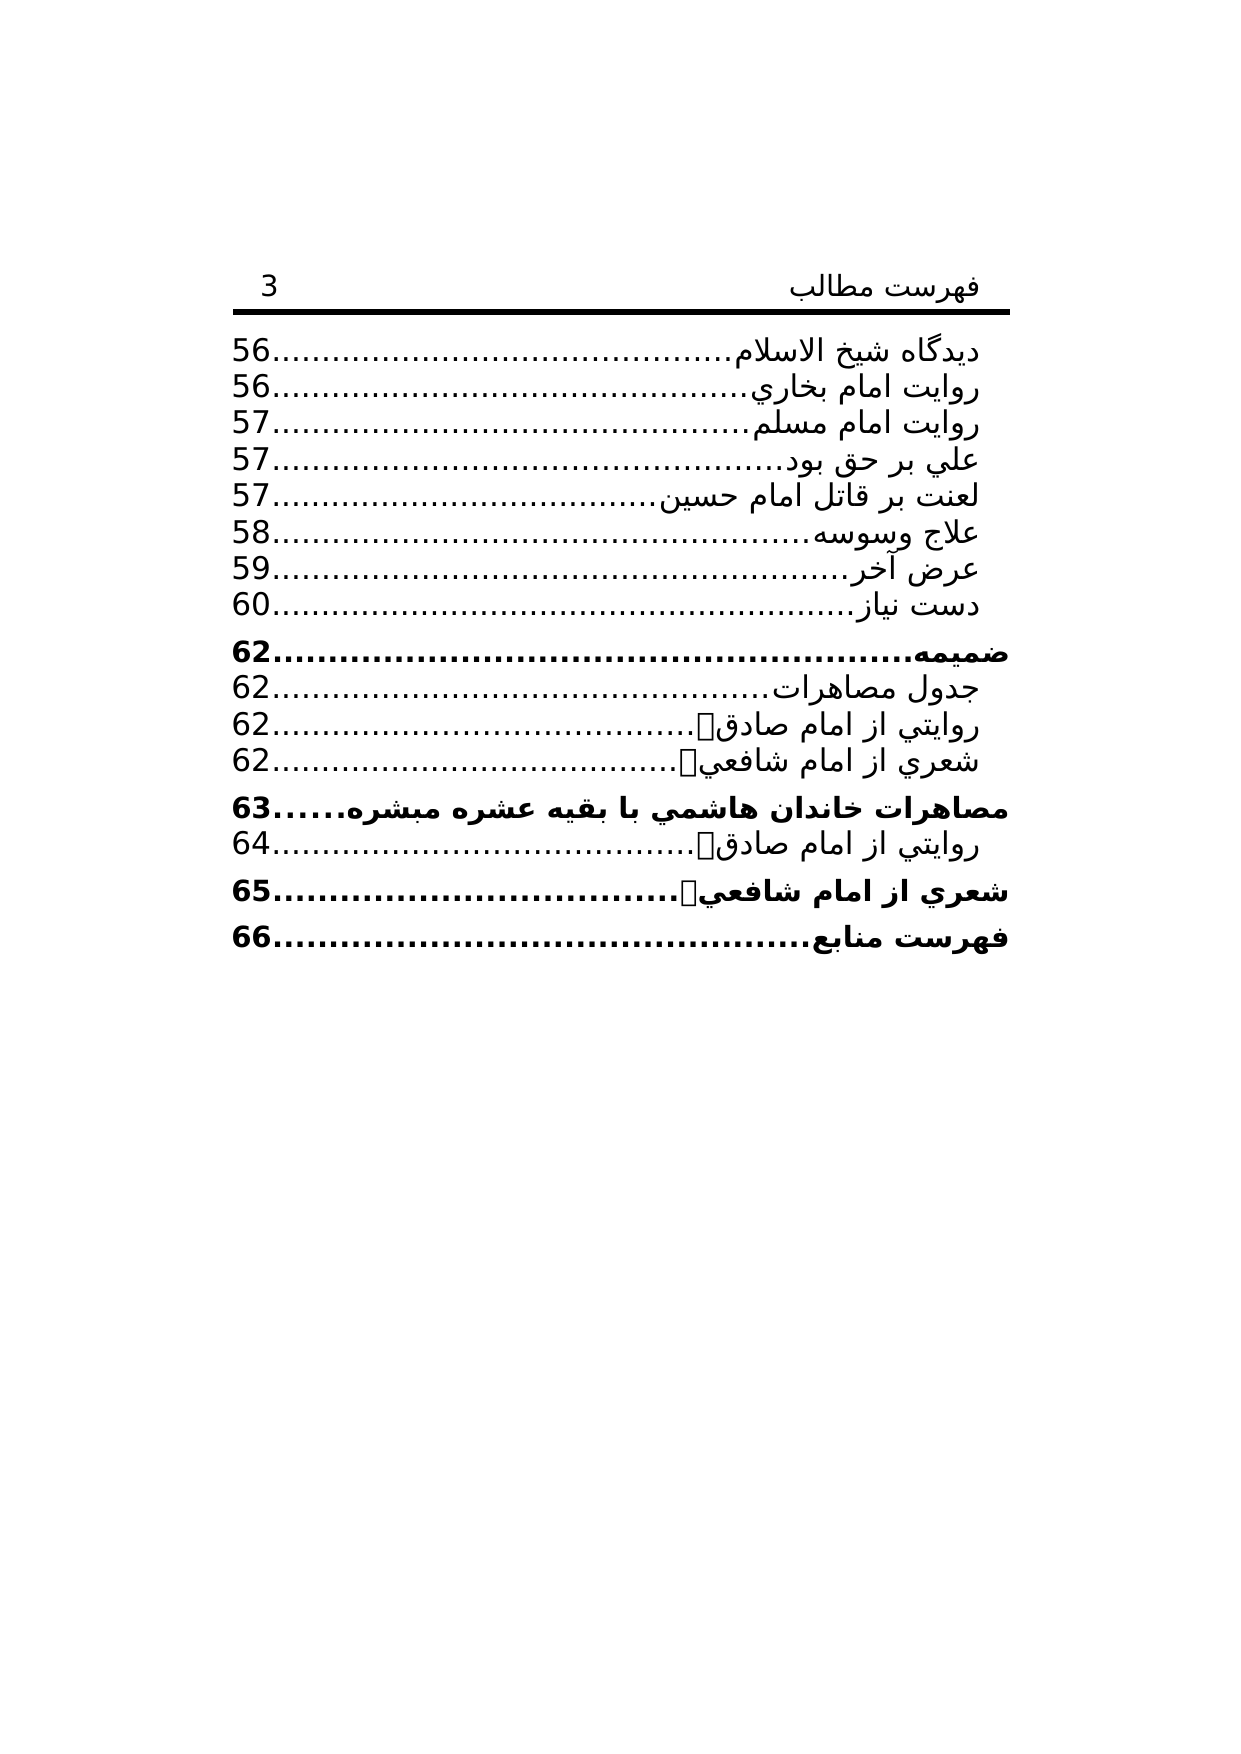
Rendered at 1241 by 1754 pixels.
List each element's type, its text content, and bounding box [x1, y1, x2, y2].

text ضميمه 62 [230, 636, 1010, 669]
text روايتي از امام صادق 62 [230, 706, 980, 742]
text روايت امام بخاري 56 [230, 368, 980, 405]
text فهرست منابع 66 [230, 920, 1010, 954]
text علي بر حق بود 57 [230, 441, 980, 478]
text علاج وسوسه 58 [230, 514, 980, 550]
text روايت امام مسلم 57 [230, 405, 980, 441]
text شعري از امام شافعي 62 [230, 742, 980, 778]
text مصاهرات خاندان هاشمي با بقيه عشره مبشره 63 [230, 791, 1010, 825]
text روايتي از امام صادق 64 [230, 825, 980, 861]
text دست نياز 60 [230, 587, 980, 623]
text لعنت بر قاتل امام حسين 57 [230, 478, 980, 514]
text ديدگاه شيخ الاسلام 56 [230, 332, 980, 368]
text شعري از امام شافعي 65 [230, 874, 1010, 908]
text عرض آخر 59 [230, 550, 980, 587]
text جدول مصاهرات 62 [230, 669, 980, 706]
